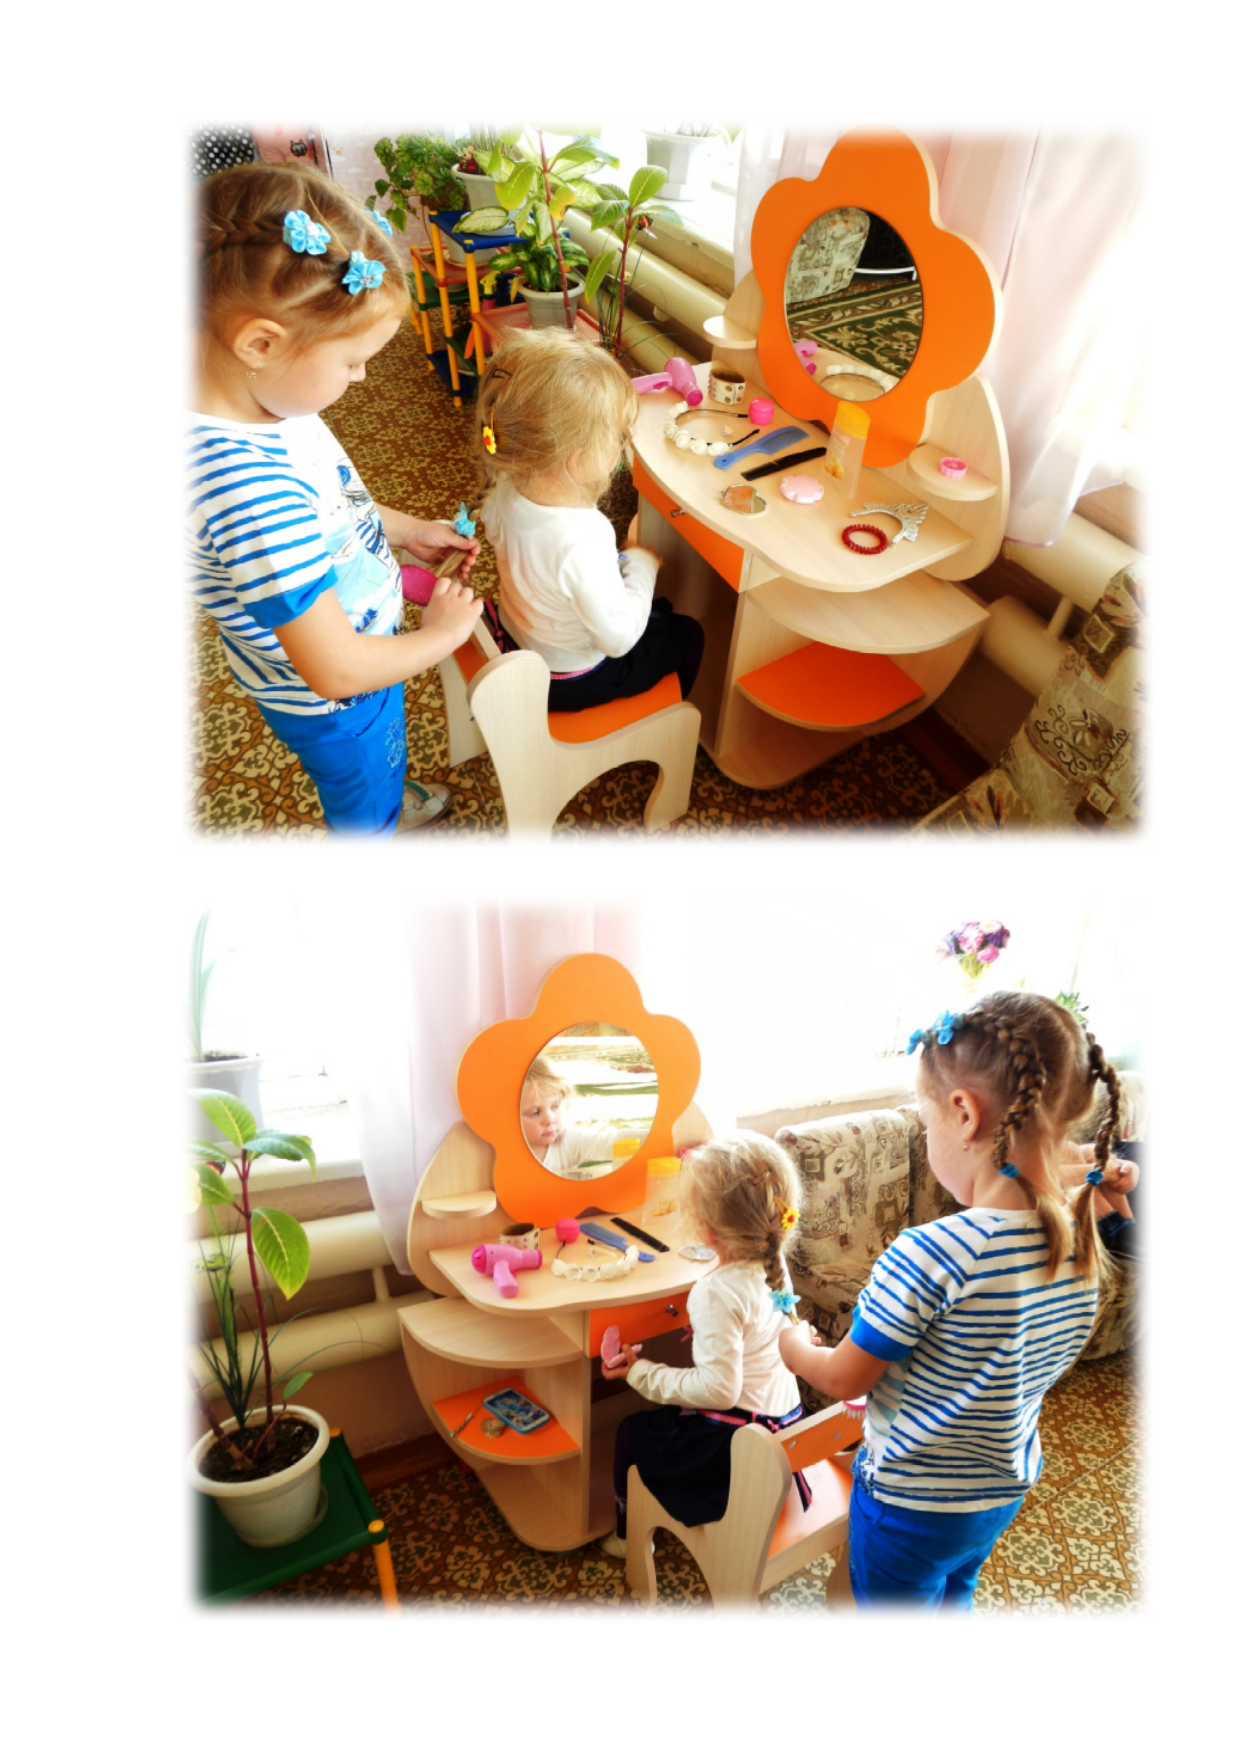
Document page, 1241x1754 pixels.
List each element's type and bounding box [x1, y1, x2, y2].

picture [209, 147, 1126, 820]
picture [209, 920, 1124, 1594]
